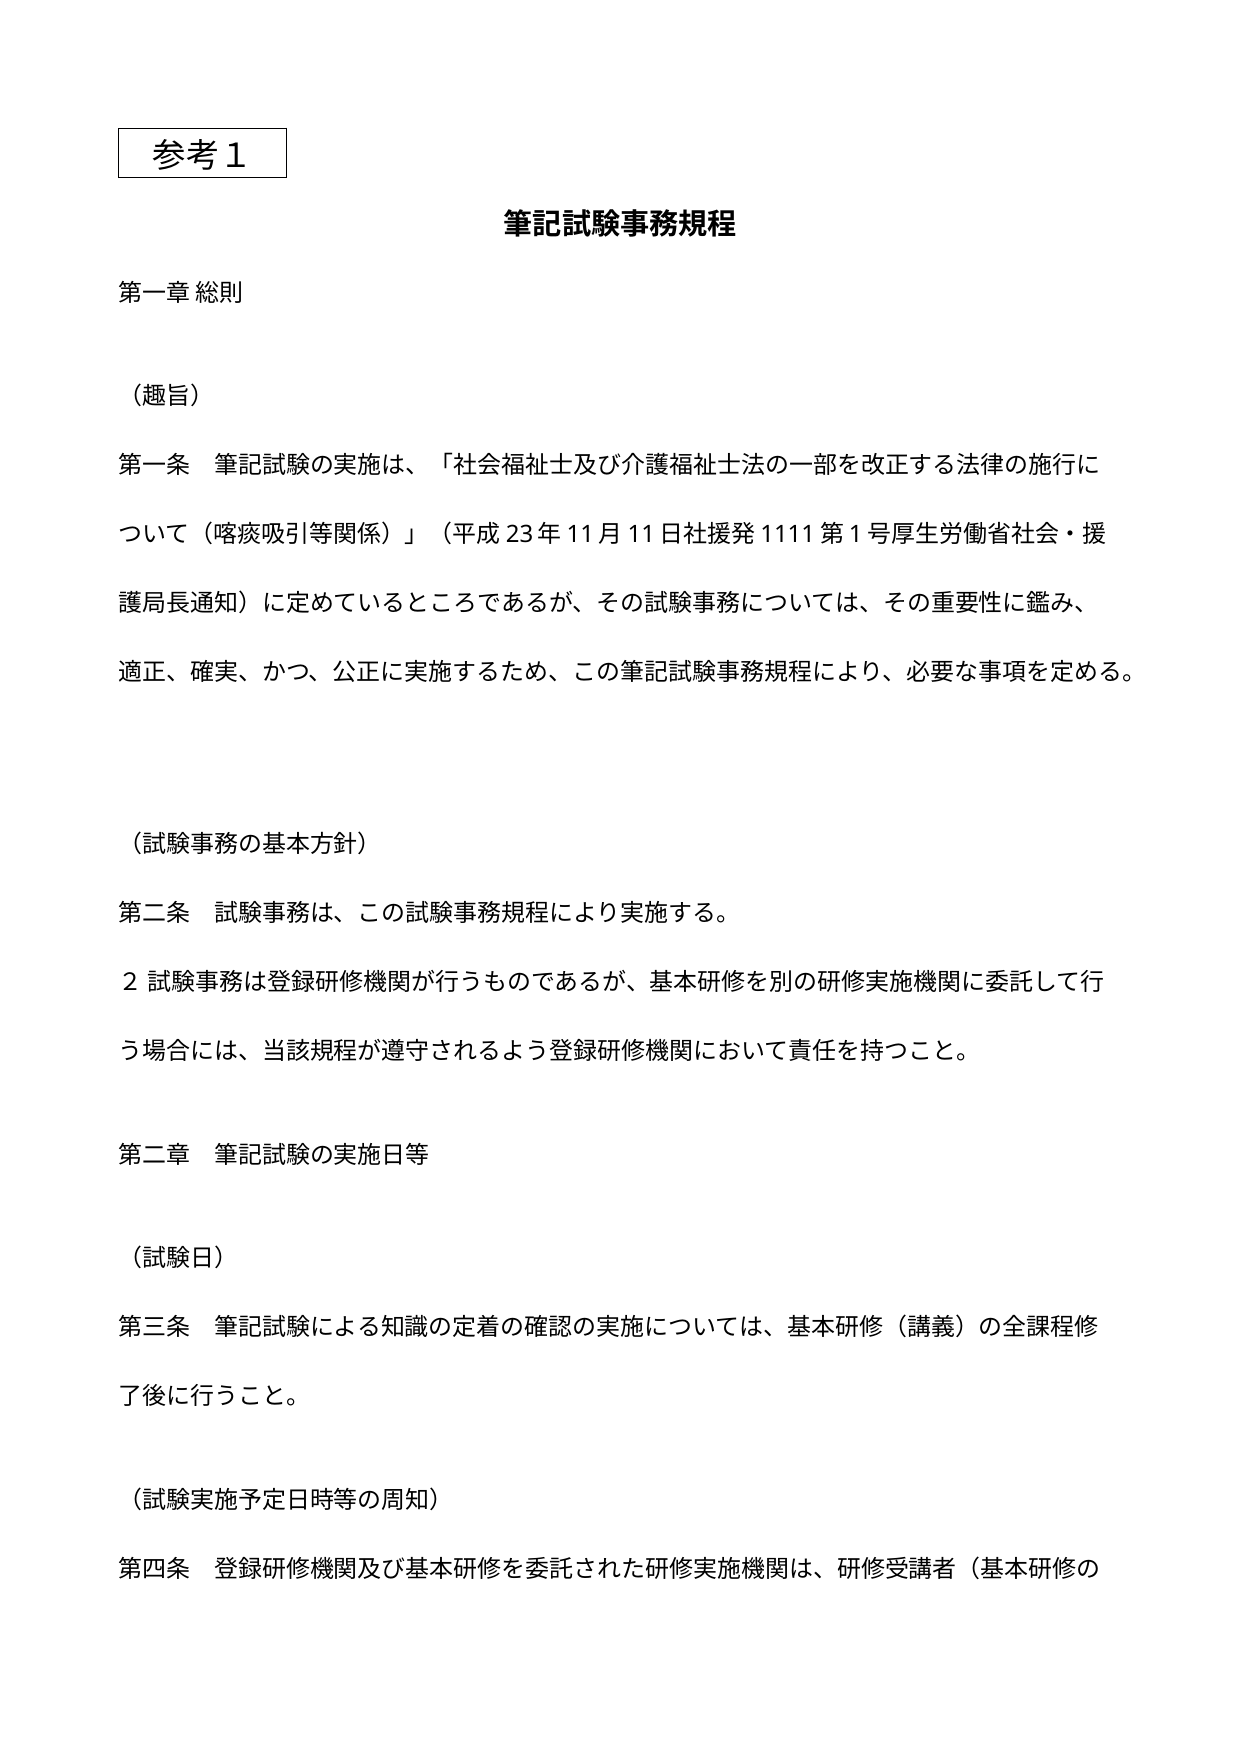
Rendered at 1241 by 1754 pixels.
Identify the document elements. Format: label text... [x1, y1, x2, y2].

text （試験事務の基本方針） [118, 808, 1122, 877]
text 参考１ [118, 118, 1122, 187]
text （試験日） [118, 1222, 1122, 1291]
text ２ 試験事務は登録研修機関が行うものであるが、基本研修を別の研修実施機関に委託して行う場合には、当該規程が遵守されるよう登録研修機関において責任を持つこと。 [118, 946, 1122, 1084]
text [118, 1532, 1122, 1601]
text 第三条 筆記試験による知識の定着の確認の実施については、基本研修（講義）の全課程修了後に行うこと。 [118, 1291, 1122, 1429]
text （趣旨） [118, 360, 1122, 429]
text 第二章 筆記試験の実施日等 [118, 1118, 1122, 1187]
text （試験実施予定日時等の周知） [118, 1463, 1122, 1532]
text 筆記試験事務規程 [118, 187, 1122, 256]
text 第一章 総則 [118, 256, 1122, 325]
text 第二条 試験事務は、この試験事務規程により実施する。 [118, 877, 1122, 946]
text 第一条 筆記試験の実施は、「社会福祉士及び介護福祉士法の一部を改正する法律の施行について（喀痰吸引等関係）」（平成23年11月11日社援発1111第1号厚生労働省社会・援護局長通知）に定めているところであるが、その試験事務については、その重要性に鑑み、適正、確実、かつ、公正に実施するため、この筆記試験事務規程により、必要な事項を定める。 [118, 429, 1122, 773]
